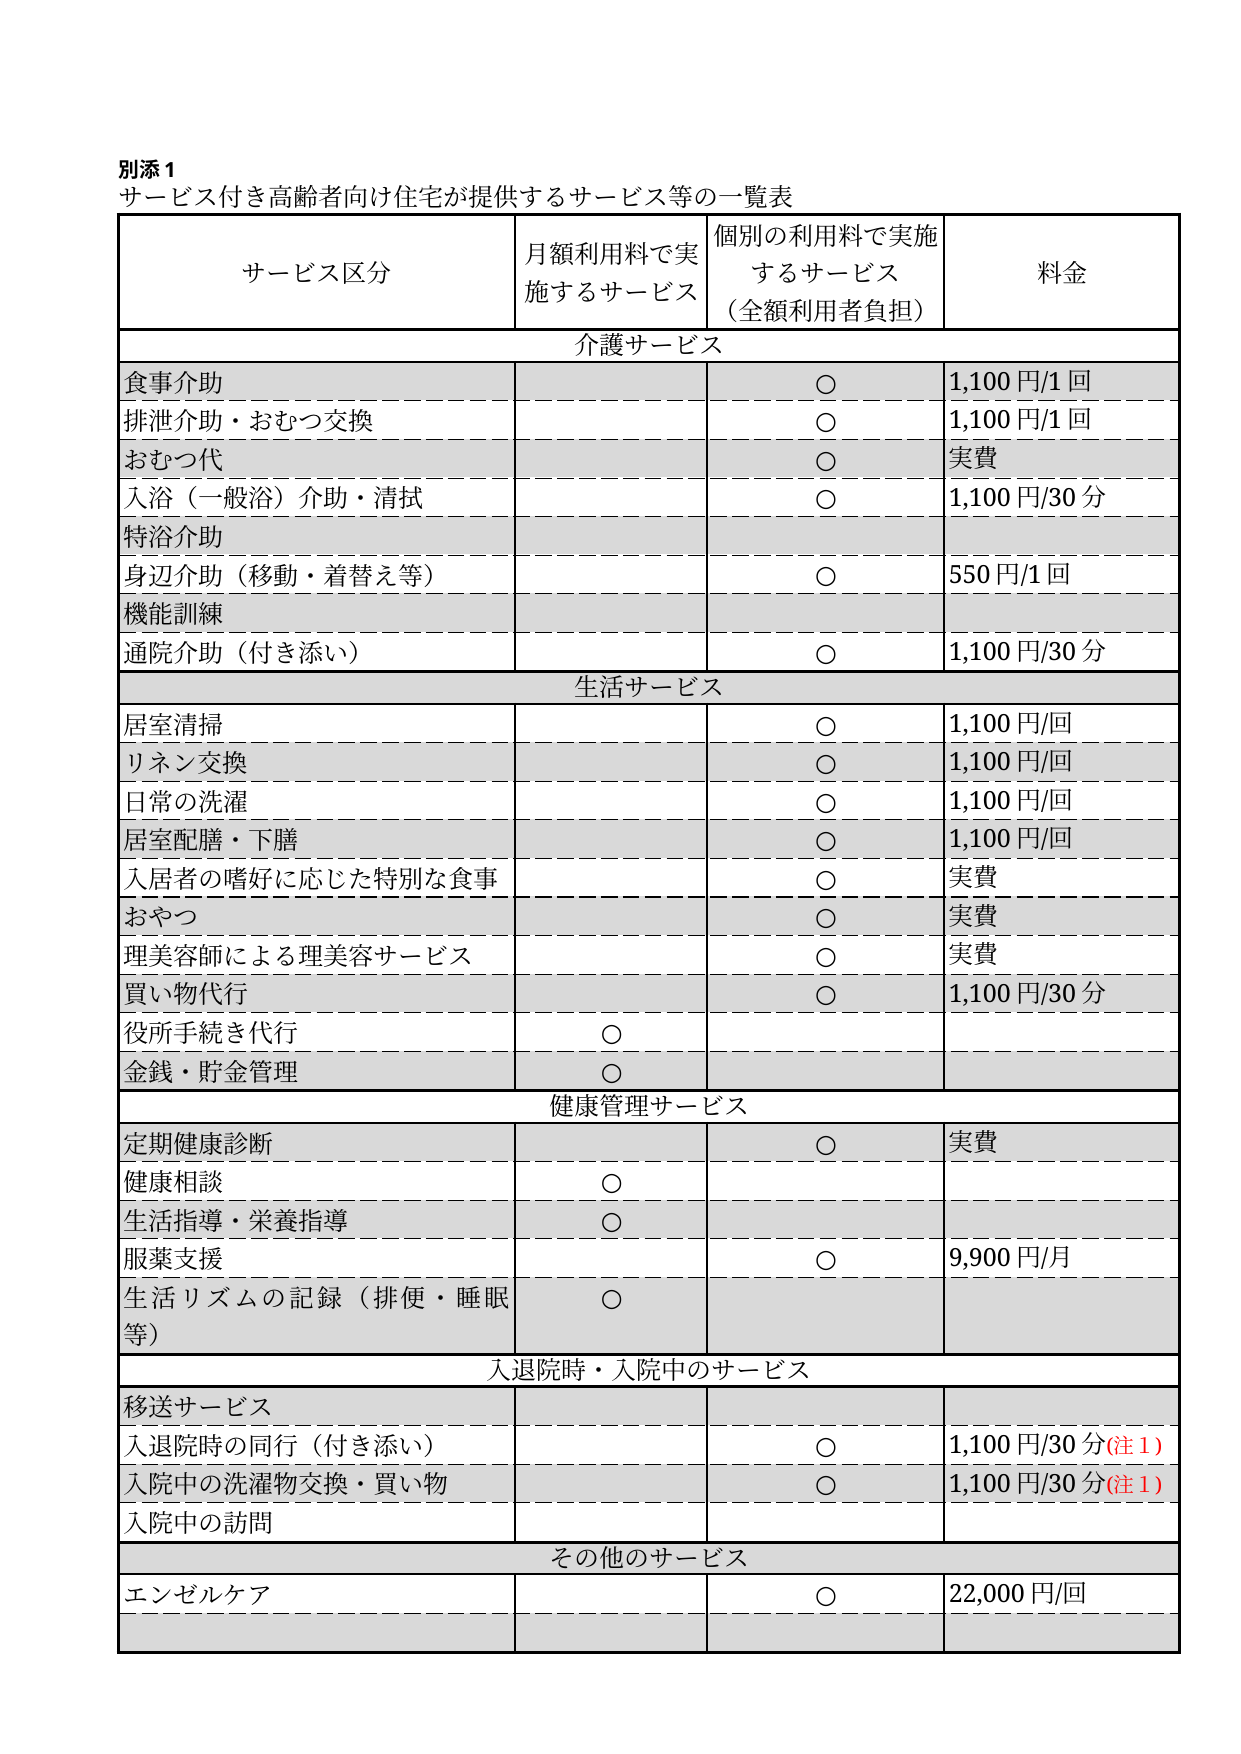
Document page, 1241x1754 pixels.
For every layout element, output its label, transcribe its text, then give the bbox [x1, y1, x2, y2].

table_cell 1,100円/1回 [945, 363, 1178, 400]
table_cell 1,100円/回 [945, 781, 1178, 819]
table_cell [708, 1200, 943, 1238]
table_cell 健康相談 [120, 1161, 514, 1200]
table_cell [945, 593, 1178, 632]
table_cell 理美容師による理美容サービス [120, 935, 514, 973]
table_cell リネン交換 [120, 742, 514, 781]
table_cell [516, 819, 706, 858]
table_cell 実費 [945, 439, 1178, 477]
table_cell [945, 1613, 1178, 1651]
table_cell [516, 1575, 706, 1613]
table_cell ○ [708, 705, 943, 742]
table_cell ○ [708, 1238, 943, 1277]
table_cell 実費 [945, 858, 1178, 896]
table_cell [516, 742, 706, 781]
table_cell [516, 1388, 706, 1425]
table_cell おやつ [120, 896, 514, 935]
table_cell [708, 1051, 943, 1089]
table_cell ○ [708, 896, 943, 935]
table_cell [945, 1051, 1178, 1089]
table_cell 1,100円/回 [945, 742, 1178, 781]
table_cell [945, 1277, 1178, 1353]
table_cell ○ [708, 1464, 943, 1502]
table_cell 9,900円/月 [945, 1238, 1178, 1277]
table_cell 介護サービス [120, 331, 1178, 361]
table_cell [945, 516, 1178, 554]
table_cell [945, 1161, 1178, 1200]
table_cell [945, 1200, 1178, 1238]
table_cell [708, 516, 943, 554]
table_cell [516, 896, 706, 935]
table_cell [516, 705, 706, 742]
table_cell 日常の洗濯 [120, 781, 514, 819]
table_cell 入退院時の同行（付き添い） [120, 1425, 514, 1463]
table_cell 実費 [945, 896, 1178, 935]
table_cell [945, 1012, 1178, 1051]
table_cell ○ [516, 1200, 706, 1238]
table_cell [516, 439, 706, 477]
table_cell 居室配膳・下膳 [120, 819, 514, 858]
table_cell [516, 1613, 706, 1651]
table_cell 1,100円/30分 [945, 478, 1178, 516]
table_cell 定期健康診断 [120, 1124, 514, 1161]
table_cell ○ [708, 555, 943, 593]
table_cell 入居者の嗜好に応じた特別な食事 [120, 858, 514, 896]
table_cell 身辺介助（移動・着替え等） [120, 555, 514, 593]
table_cell [516, 1238, 706, 1277]
table_cell 550円/1回 [945, 555, 1178, 593]
table_cell [708, 1012, 943, 1051]
table_cell 入退院時・入院中のサービス [120, 1356, 1178, 1385]
table_cell ○ [708, 478, 943, 516]
table_cell 居室清掃 [120, 705, 514, 742]
table_cell ○ [708, 400, 943, 439]
table_header サービス区分 [120, 216, 514, 328]
table_cell 1,100円/30分(注１) [945, 1464, 1178, 1502]
table_cell 特浴介助 [120, 516, 514, 554]
table_cell ○ [708, 935, 943, 973]
table_cell ○ [708, 781, 943, 819]
text サービス付き高齢者向け住宅が提供するサービス等の一覧表 [118, 183, 1152, 213]
table_header 個別の利用料で実施するサービス （全額利用者負担） [708, 216, 943, 328]
table_cell 1,100円/1回 [945, 400, 1178, 439]
table_cell 機能訓練 [120, 593, 514, 632]
table_cell [708, 593, 943, 632]
table_cell [516, 516, 706, 554]
table_cell 移送サービス [120, 1388, 514, 1425]
table_cell 入院中の訪問 [120, 1502, 514, 1541]
table_cell [516, 632, 706, 670]
table_cell 服薬支援 [120, 1238, 514, 1277]
table_cell [516, 1502, 706, 1541]
table_cell [708, 1613, 943, 1651]
table_cell おむつ代 [120, 439, 514, 477]
table_cell 生活サービス [120, 673, 1178, 703]
table_cell [516, 781, 706, 819]
table_cell ○ [708, 742, 943, 781]
table_cell 役所手続き代行 [120, 1012, 514, 1051]
table_cell [516, 593, 706, 632]
table_cell [516, 858, 706, 896]
table_cell [516, 1425, 706, 1463]
table_cell [516, 974, 706, 1012]
table_cell [708, 1161, 943, 1200]
table_cell ○ [708, 858, 943, 896]
table_cell 1,100円/回 [945, 819, 1178, 858]
table_cell ○ [708, 439, 943, 477]
table_cell [945, 1388, 1178, 1425]
table_cell [708, 1277, 943, 1353]
table_cell 実費 [945, 1124, 1178, 1161]
table_cell ○ [708, 1124, 943, 1161]
table_cell 実費 [945, 935, 1178, 973]
table_cell [516, 555, 706, 593]
table_cell 生活リズムの記録（排便・睡眠等） [120, 1277, 514, 1353]
table_cell [516, 400, 706, 439]
table_cell ○ [516, 1012, 706, 1051]
table_header 料金 [945, 216, 1178, 328]
table_cell [516, 935, 706, 973]
table_cell ○ [516, 1051, 706, 1089]
table_cell ○ [708, 363, 943, 400]
table_cell ○ [708, 632, 943, 670]
table_header 月額利用料で実施するサービス [516, 216, 706, 328]
table_cell 入浴（一般浴）介助・清拭 [120, 478, 514, 516]
table_cell 22,000円/回 [945, 1575, 1178, 1613]
table_cell [516, 1124, 706, 1161]
table_cell その他のサービス [120, 1544, 1178, 1573]
table_cell ○ [516, 1161, 706, 1200]
table_cell ○ [708, 1575, 943, 1613]
table_cell [516, 1464, 706, 1502]
table_cell 1,100円/30分 [945, 974, 1178, 1012]
table_cell 健康管理サービス [120, 1092, 1178, 1122]
table_cell 入院中の洗濯物交換・買い物 [120, 1464, 514, 1502]
table_cell [516, 478, 706, 516]
table_cell [945, 1502, 1178, 1541]
table_cell 1,100円/30分 [945, 632, 1178, 670]
table_cell ○ [708, 974, 943, 1012]
table_cell 生活指導・栄養指導 [120, 1200, 514, 1238]
table_cell 通院介助（付き添い） [120, 632, 514, 670]
table_cell ○ [708, 819, 943, 858]
text 別添1 [118, 153, 1152, 183]
table_cell エンゼルケア [120, 1575, 514, 1613]
table_cell 排泄介助・おむつ交換 [120, 400, 514, 439]
table_cell [708, 1502, 943, 1541]
table_cell 1,100円/30分(注１) [945, 1425, 1178, 1463]
table_cell [708, 1388, 943, 1425]
table_cell ○ [708, 1425, 943, 1463]
table_cell 買い物代行 [120, 974, 514, 1012]
table_cell 1,100円/回 [945, 705, 1178, 742]
table_cell 食事介助 [120, 363, 514, 400]
table_cell [120, 1613, 514, 1651]
table_cell ○ [516, 1277, 706, 1353]
table_cell [516, 363, 706, 400]
table_cell 金銭・貯金管理 [120, 1051, 514, 1089]
